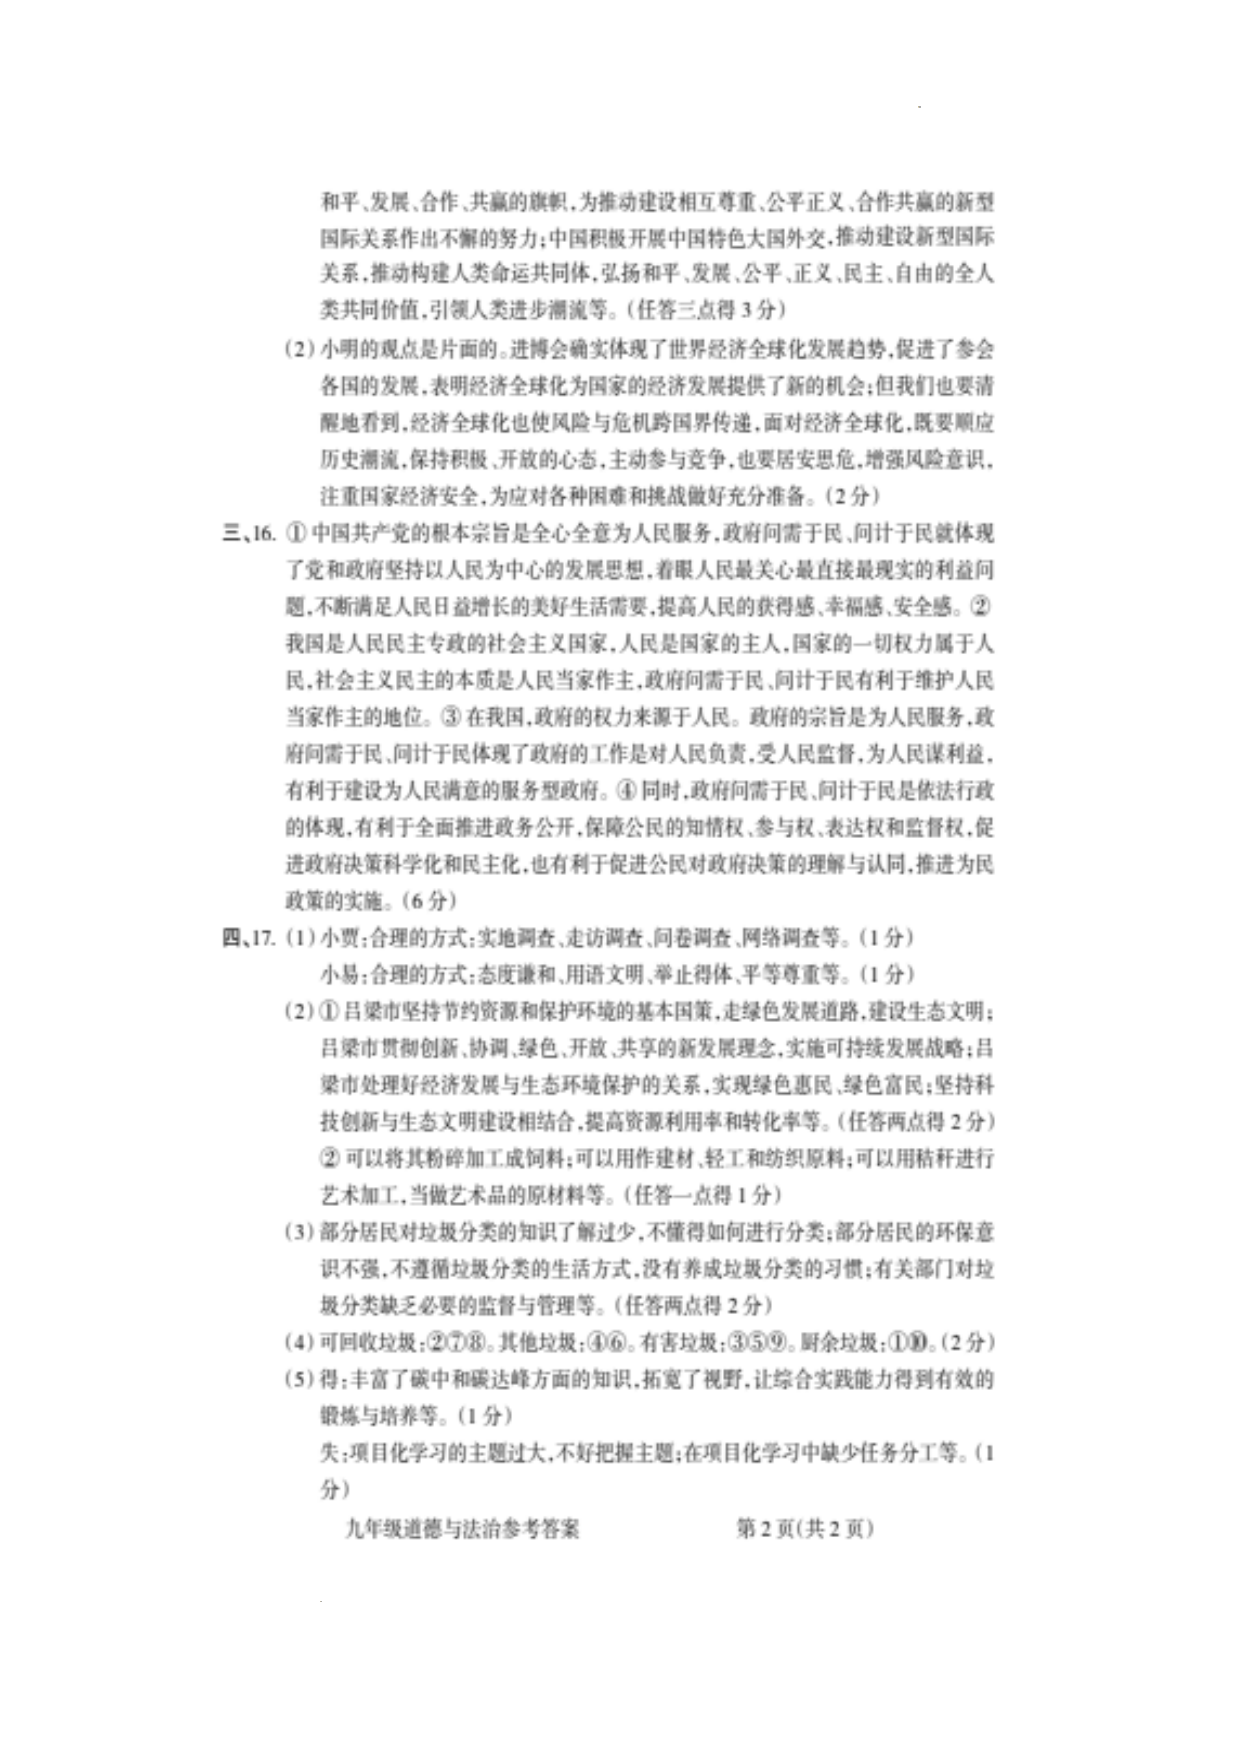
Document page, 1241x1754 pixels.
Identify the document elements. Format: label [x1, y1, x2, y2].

picture [187, 161, 1060, 1564]
